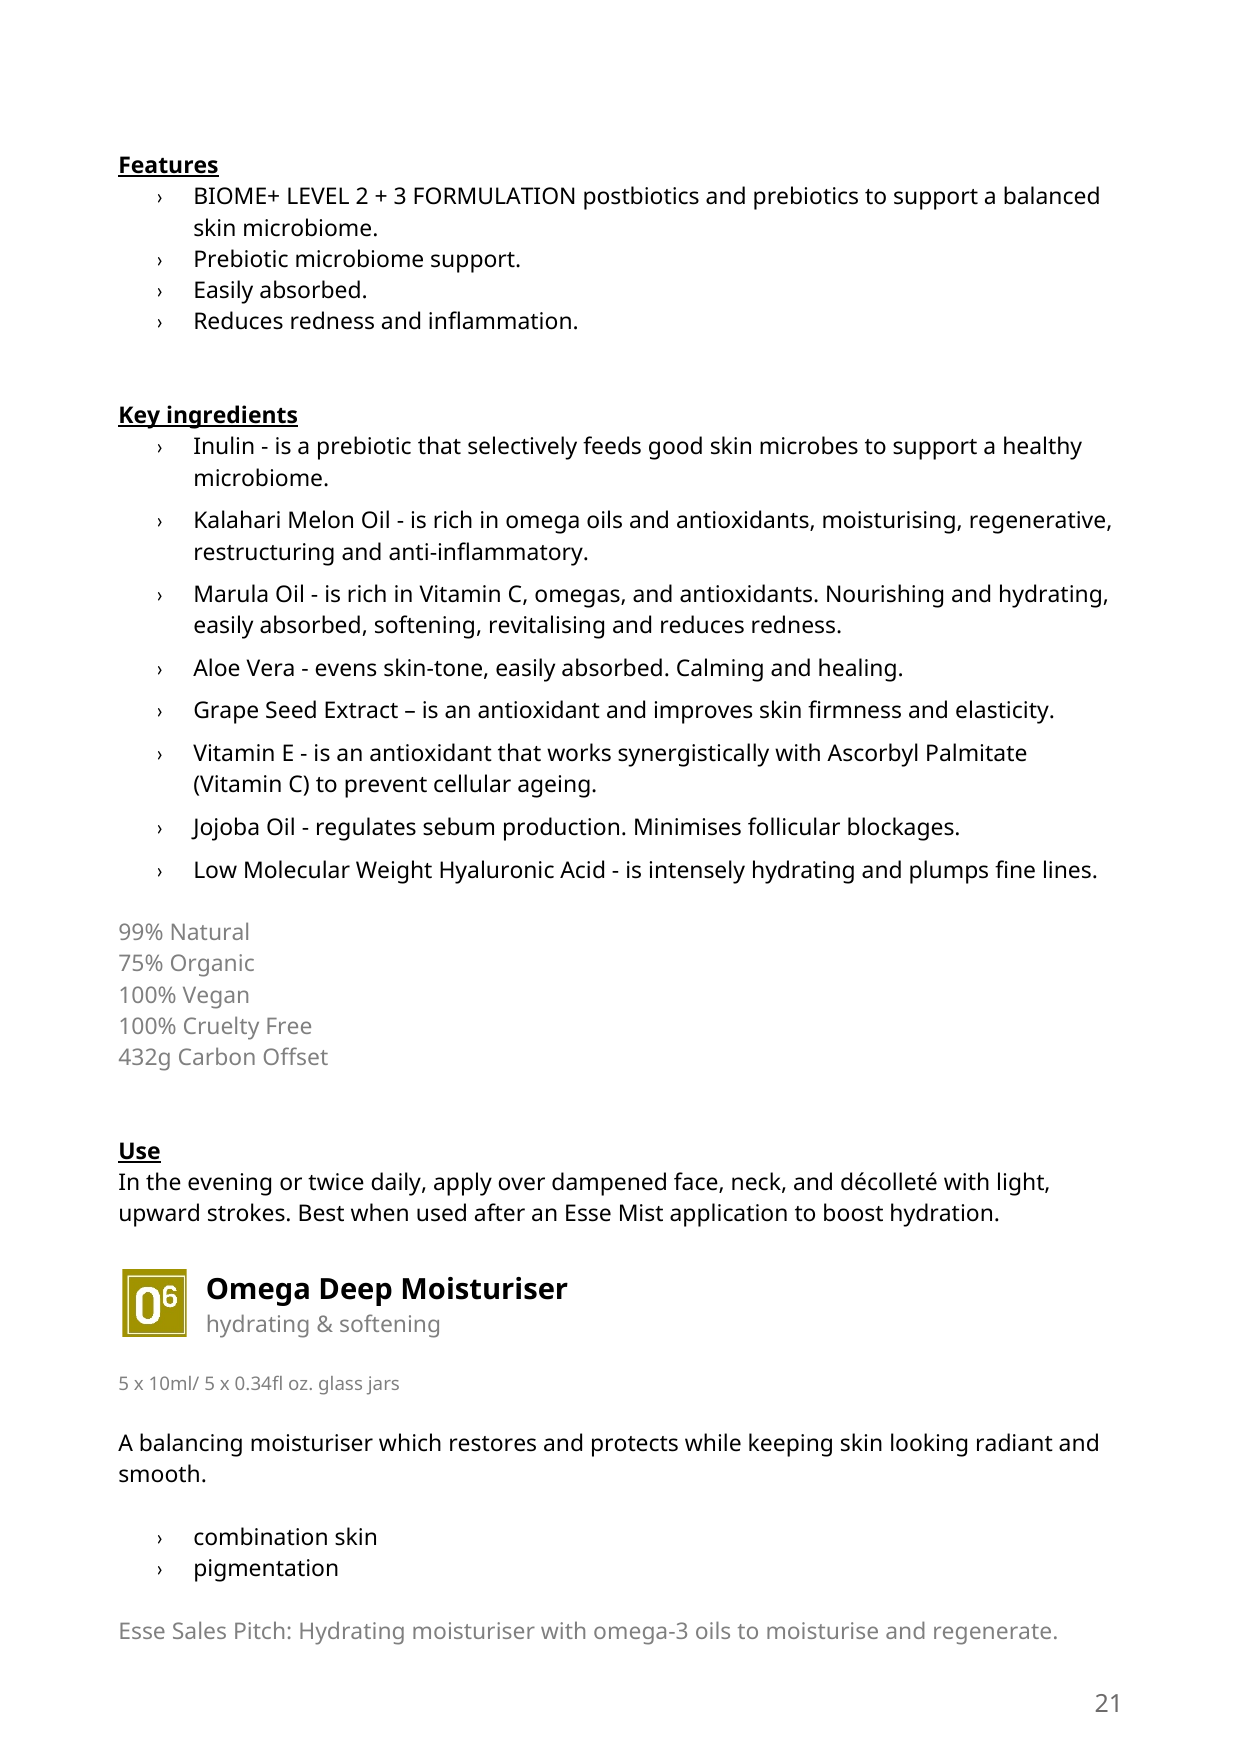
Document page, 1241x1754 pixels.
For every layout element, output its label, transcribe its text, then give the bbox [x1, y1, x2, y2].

subtitle hydrating & softening [118, 1308, 1123, 1339]
list BIOME+ LEVEL 2 + 3 FORMULATION postbiotics and prebiotics to support a balanced skin microbiome. [156, 180, 1123, 243]
subtitle 5 x 10ml/ 5 x 0.34fl oz. glass jars [118, 1370, 1123, 1396]
list Prebiotic microbiome support. [156, 243, 1123, 274]
list Low Molecular Weight Hyaluronic Acid - is intensely hydrating and plumps fine lines. [156, 853, 1123, 885]
text Esse Sales Pitch: Hydrating moisturiser with omega-3 oils to moisturise and regenerate. [118, 1615, 1123, 1646]
text 75% Organic [118, 947, 1123, 978]
text 100% Vegan [118, 978, 1123, 1010]
subtitle Omega Deep Moisturiser [118, 1268, 1123, 1308]
list Vitamin E - is an antioxidant that works synergistically with Ascorbyl Palmitate (Vitamin C) to prevent cellular ageing. [156, 737, 1123, 799]
list pigmentation [156, 1552, 1123, 1583]
subtitle Features [118, 149, 1123, 180]
picture [121, 1269, 187, 1336]
list Reduces redness and inflammation. [156, 305, 1123, 337]
list Jojoba Oil - regulates sebum production. Minimises follicular blockages. [156, 811, 1123, 842]
text A balancing moisturiser which restores and protects while keeping skin looking radiant and smooth. [118, 1427, 1123, 1490]
list Easily absorbed. [156, 274, 1123, 305]
list Inulin - is a prebiotic that selectively feeds good skin microbes to support a healthy microbiome. [156, 430, 1123, 493]
subtitle Key ingredients [118, 399, 1123, 430]
text 432g Carbon Offset [118, 1041, 1123, 1072]
list Marula Oil - is rich in Vitamin C, omegas, and antioxidants. Nourishing and hydrating, easily absorbed, softening, revitalising and reduces redness. [156, 578, 1123, 641]
list Grape Seed Extract – is an antioxidant and improves skin firmness and elasticity. [156, 694, 1123, 726]
list combination skin [156, 1521, 1123, 1552]
subtitle Use [118, 1135, 1123, 1166]
text 100% Cruelty Free [118, 1010, 1123, 1041]
list Kalahari Melon Oil - is rich in omega oils and antioxidants, moisturising, regenerative, restructuring and anti-inflammatory. [156, 504, 1123, 567]
list Aloe Vera - evens skin-tone, easily absorbed. Calming and healing. [156, 652, 1123, 683]
text 99% Natural [118, 916, 1123, 947]
text In the evening or twice daily, apply over dampened face, neck, and décolleté with light, upward strokes. Best when used after an Esse Mist application to boost hydration. [118, 1166, 1123, 1228]
